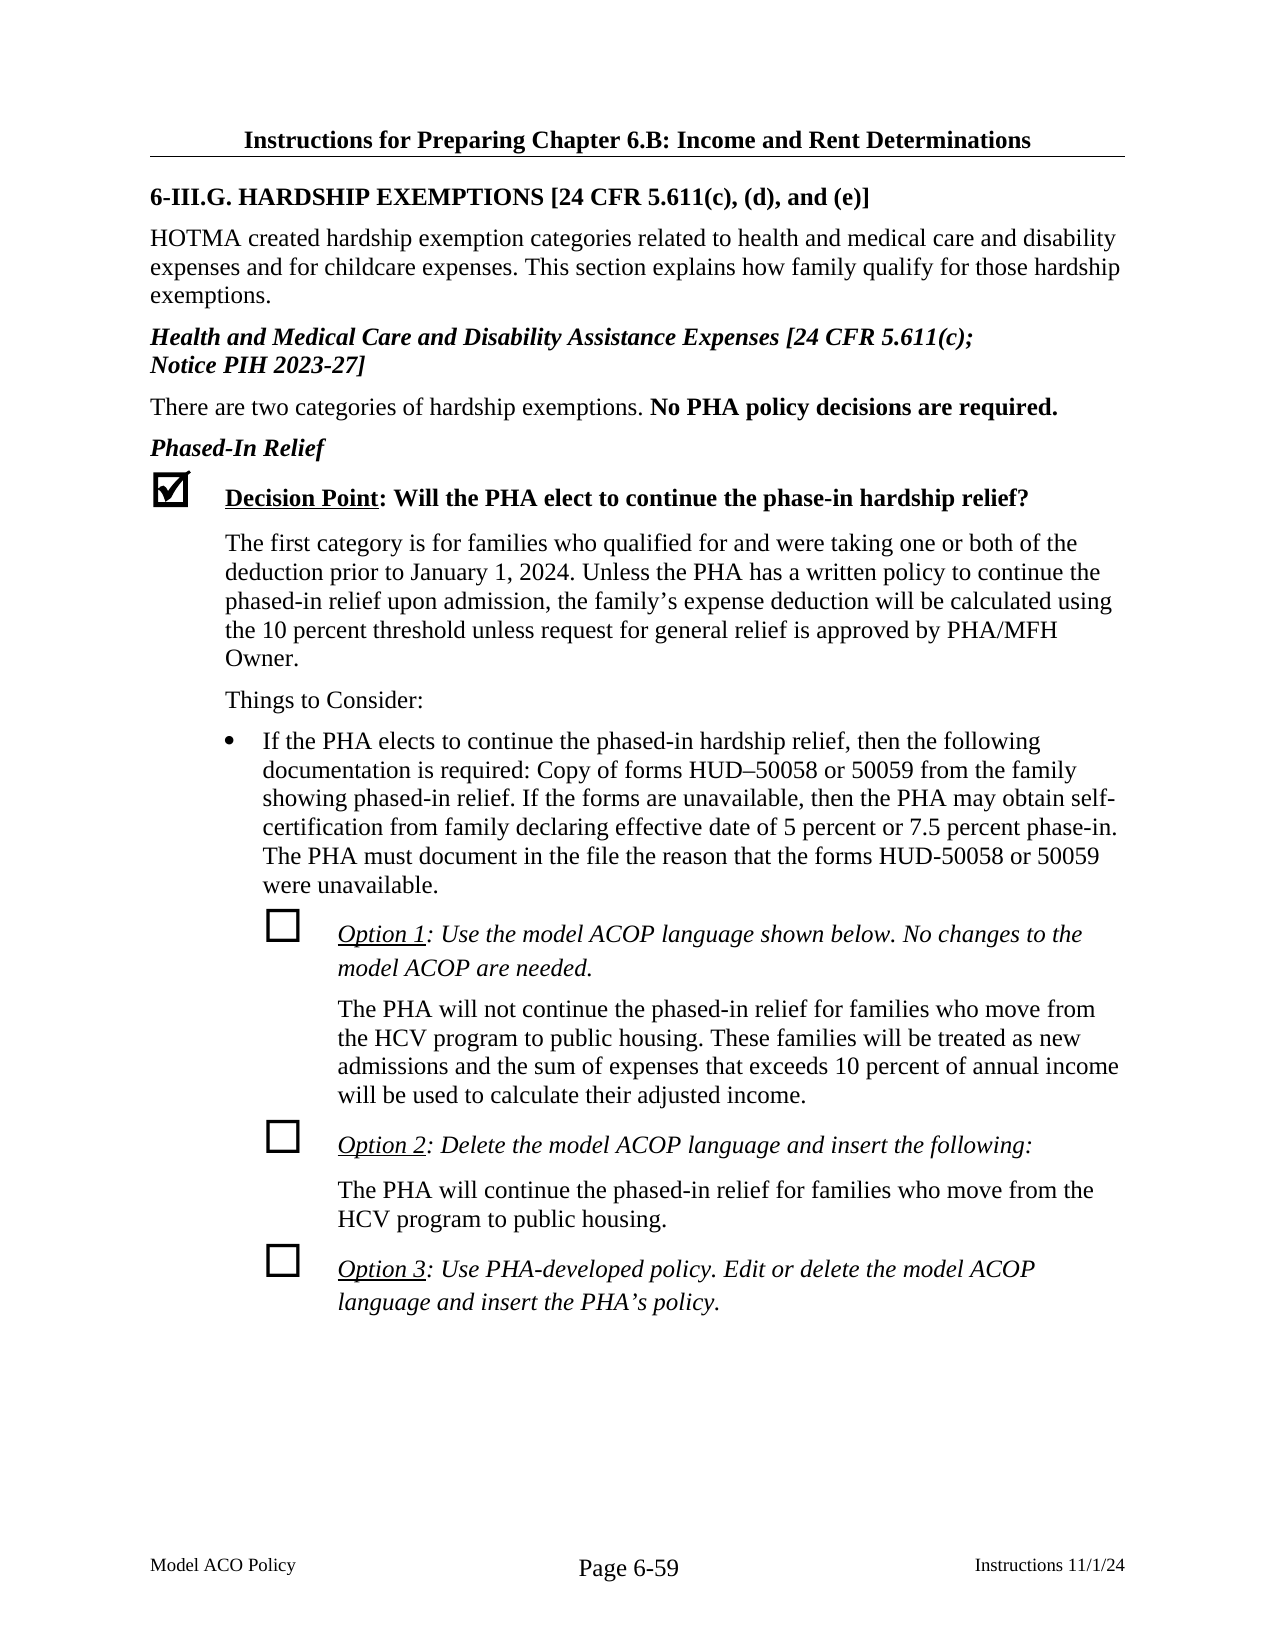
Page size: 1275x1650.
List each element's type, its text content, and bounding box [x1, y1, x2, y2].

text Option 2: Delete the model ACOP language and insert the following: [262, 1121, 1125, 1163]
text Option 1: Use the model ACOP language shown below. No changes to the model ACOP are needed. [262, 911, 1125, 981]
text The PHA will continue the phased-in relief for families who move from the HCV program to public housing. [337, 1176, 1125, 1233]
text Decision Point: Will the PHA elect to continue the phase-in hardship relief? [150, 474, 1125, 516]
text Things to Consider: [225, 685, 1125, 713]
text 6-III.G. HARDSHIP EXEMPTIONS [24 CFR 5.611(c), (d), and (e)] [150, 182, 1125, 211]
text Phased-In Relief [150, 433, 1125, 462]
text The first category is for families who qualified for and were taking one or both of the deduction prior to January 1, 2024. Unless the PHA has a written policy to continue the phased-in relief upon admission, the family’s expense deduction will be calculated using the 10 percent threshold unless request for general relief is approved by PHA/MFH Owner. [225, 528, 1125, 672]
list If the PHA elects to continue the phased-in hardship relief, then the following documentation is required: Copy of forms HUD–50058 or 50059 from the family showing phased-in relief. If the forms are unavailable, then the PHA may obtain self-certification from family declaring effective date of 5 percent or 7.5 percent phase-in. The PHA must document in the file the reason that the forms HUD-50058 or 50059 were unavailable. [225, 726, 1125, 898]
text HOTMA created hardship exemption categories related to health and medical care and disability expenses and for childcare expenses. This section explains how family qualify for those hardship exemptions. [150, 223, 1125, 309]
text There are two categories of hardship exemptions. No PHA policy decisions are required. [150, 392, 1125, 421]
text Option 3: Use PHA-developed policy. Edit or delete the model ACOP language and insert the PHA’s policy. [262, 1246, 1125, 1316]
text Health and Medical Care and Disability Assistance Expenses [24 CFR 5.611(c); Notice PIH 2023-27] [150, 322, 1125, 379]
text The PHA will not continue the phased-in relief for families who move from the HCV program to public housing. These families will be treated as new admissions and the sum of expenses that exceeds 10 percent of annual income will be used to calculate their adjusted income. [337, 994, 1125, 1109]
